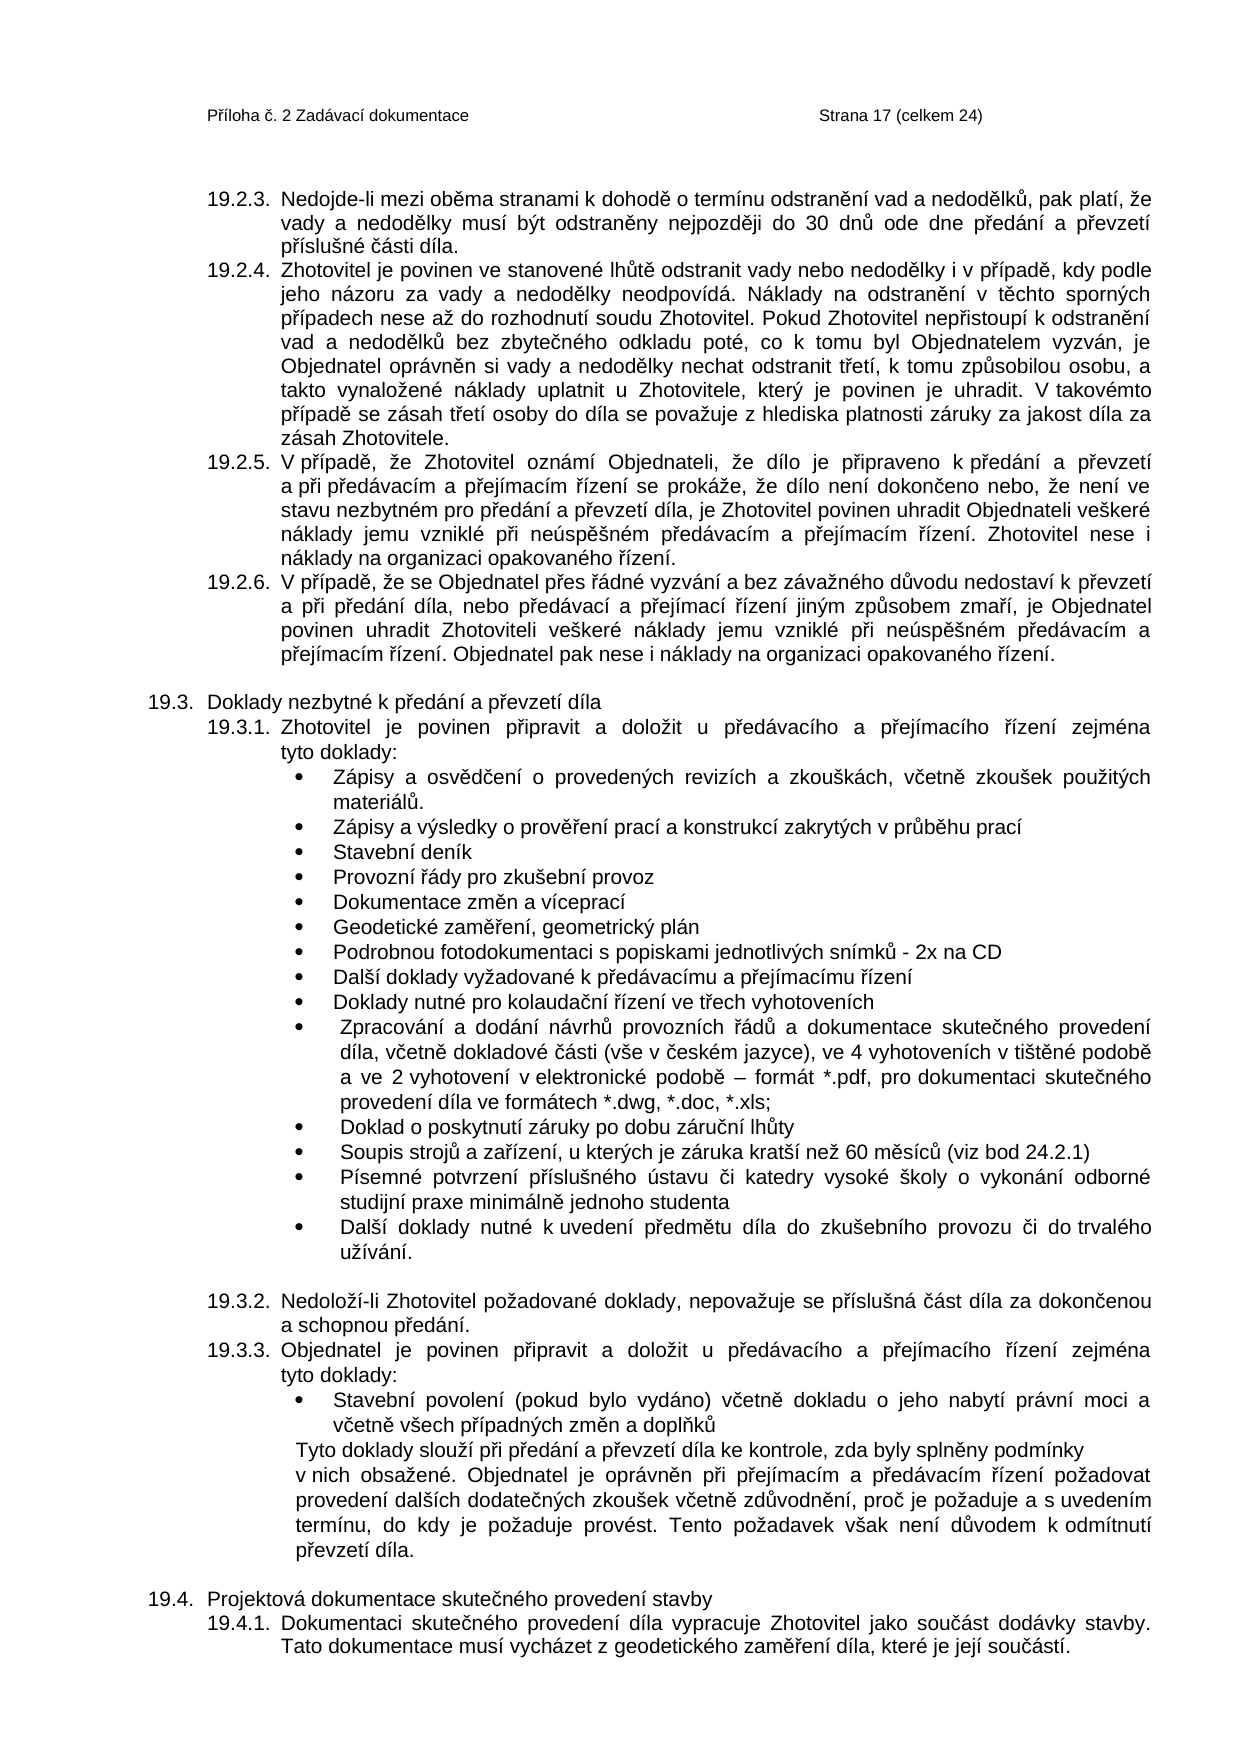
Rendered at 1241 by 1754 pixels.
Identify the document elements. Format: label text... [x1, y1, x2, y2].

list Další doklady nutné k uvedení předmětu díla do zkušebního provozu či do trvalého užívání. [295, 1213, 1152, 1263]
text Tyto doklady slouží při předání a převzetí díla ke kontrole, zda byly splněny podmínky [295, 1436, 1152, 1461]
list Stavební povolení (pokud bylo vydáno) včetně dokladu o jeho nabytí právní moci a včetně všech případných změn a doplňků [295, 1386, 1152, 1436]
list Zápisy a osvědčení o provedených revizích a zkouškách, včetně zkoušek použitých materiálů. [295, 763, 1152, 813]
list V případě, že se Objednatel přes řádné vyzvání a bez závažného důvodu nedostaví k převzetí a při předání díla, nebo předávací a přejímací řízení jiným způsobem zmaří, je Objednatel povinen uhradit Zhotoviteli veškeré náklady jemu vzniklé při neúspěšném předávacím a přejímacím řízení. Objednatel pak nese i náklady na organizaci opakovaného řízení. [207, 570, 1152, 666]
list Doklad o poskytnutí záruky po dobu záruční lhůty [295, 1113, 1152, 1138]
list Podrobnou fotodokumentaci s popiskami jednotlivých snímků - 2x na CD [295, 938, 1152, 963]
list Další doklady vyžadované k předávacímu a přejímacímu řízení [295, 963, 1152, 988]
list Nedoloží-li Zhotovitel požadované doklady, nepovažuje se příslušná část díla za dokončenou a schopnou předání. [207, 1288, 1152, 1336]
text v nich obsažené. Objednatel je oprávněn při přejímacím a předávacím řízení požadovat provedení dalších dodatečných zkoušek včetně zdůvodnění, proč je požaduje a s uvedením termínu, do kdy je požaduje provést. Tento požadavek však není důvodem k odmítnutí převzetí díla. [295, 1461, 1152, 1561]
list Doklady nezbytné k předání a převzetí díla [148, 689, 1152, 713]
list Zhotovitel je povinen ve stanovené lhůtě odstranit vady nebo nedodělky i v případě, kdy podle jeho názoru za vady a nedodělky neodpovídá. Náklady na odstranění v těchto sporných případech nese až do rozhodnutí soudu Zhotovitel. Pokud Zhotovitel nepřistoupí k odstranění vad a nedodělků bez zbytečného odkladu poté, co k tomu byl Objednatelem vyzván, je Objednatel oprávněn si vady a nedodělky nechat odstranit třetí, k tomu způsobilou osobu, a takto vynaložené náklady uplatnit u Zhotovitele, který je povinen je uhradit. V takovémto případě se zásah třetí osoby do díla se považuje z hlediska platnosti záruky za jakost díla za zásah Zhotovitele. [207, 258, 1152, 450]
list Zhotovitel je povinen připravit a doložit u předávacího a přejímacího řízení zejména tyto doklady: [207, 713, 1152, 763]
list Zpracování a dodání návrhů provozních řádů a dokumentace skutečného provedení díla, včetně dokladové části (vše v českém jazyce), ve 4 vyhotoveních v tištěné podobě a ve 2 vyhotovení v elektronické podobě – formát *.pdf, pro dokumentaci skutečného provedení díla ve formátech *.dwg, *.doc, *.xls; [295, 1013, 1152, 1113]
list Stavební deník [295, 838, 1152, 863]
list Geodetické zaměření, geometrický plán [295, 913, 1152, 938]
list Objednatel je povinen připravit a doložit u předávacího a přejímacího řízení zejména tyto doklady: [207, 1336, 1152, 1386]
list V případě, že Zhotovitel oznámí Objednateli, že dílo je připraveno k předání a převzetí a při předávacím a přejímacím řízení se prokáže, že dílo není dokončeno nebo, že není ve stavu nezbytném pro předání a převzetí díla, je Zhotovitel povinen uhradit Objednateli veškeré náklady jemu vzniklé při neúspěšném předávacím a přejímacím řízení. Zhotovitel nese i náklady na organizaci opakovaného řízení. [207, 450, 1152, 570]
list Písemné potvrzení příslušného ústavu či katedry vysoké školy o vykonání odborné studijní praxe minimálně jednoho studenta [295, 1163, 1152, 1213]
list Dokumentace změn a víceprací [295, 888, 1152, 913]
list Soupis strojů a zařízení, u kterých je záruka kratší než 60 měsíců (viz bod 24.2.1) [295, 1138, 1152, 1163]
list Dokumentaci skutečného provedení díla vypracuje Zhotovitel jako součást dodávky stavby. Tato dokumentace musí vycházet z geodetického zaměření díla, které je její součástí. [207, 1610, 1152, 1658]
list Doklady nutné pro kolaudační řízení ve třech vyhotoveních [295, 988, 1152, 1013]
list Nedojde-li mezi oběma stranami k dohodě o termínu odstranění vad a nedodělků, pak platí, že vady a nedodělky musí být odstraněny nejpozději do 30 dnů ode dne předání a převzetí příslušné části díla. [207, 186, 1152, 258]
list Projektová dokumentace skutečného provedení stavby [148, 1586, 1152, 1610]
list Provozní řády pro zkušební provoz [295, 863, 1152, 888]
list Zápisy a výsledky o prověření prací a konstrukcí zakrytých v průběhu prací [295, 813, 1152, 838]
